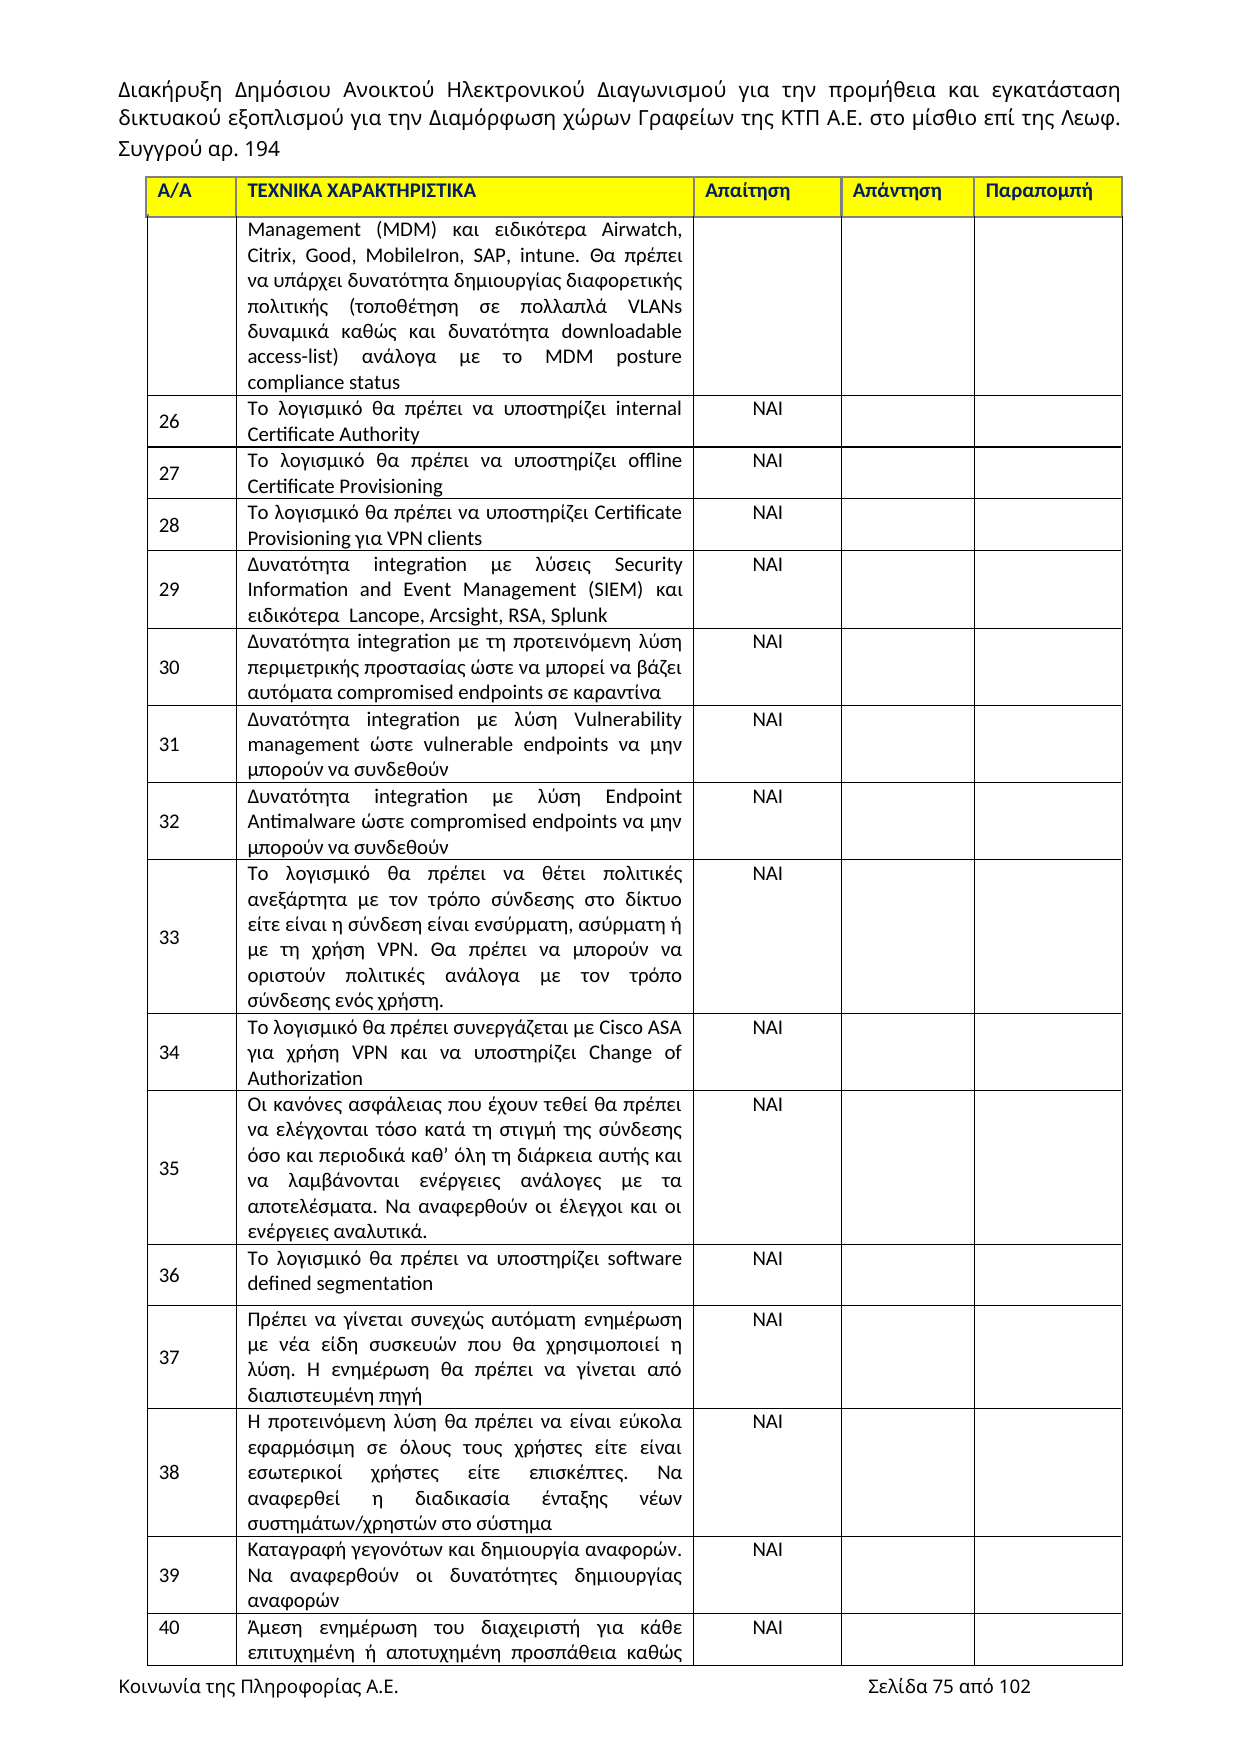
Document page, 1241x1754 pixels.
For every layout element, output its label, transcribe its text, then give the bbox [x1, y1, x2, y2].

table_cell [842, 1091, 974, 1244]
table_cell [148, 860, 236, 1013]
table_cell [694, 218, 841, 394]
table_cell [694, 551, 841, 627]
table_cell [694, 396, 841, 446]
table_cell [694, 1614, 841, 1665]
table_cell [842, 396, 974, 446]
table_header Απαίτηση [695, 178, 840, 216]
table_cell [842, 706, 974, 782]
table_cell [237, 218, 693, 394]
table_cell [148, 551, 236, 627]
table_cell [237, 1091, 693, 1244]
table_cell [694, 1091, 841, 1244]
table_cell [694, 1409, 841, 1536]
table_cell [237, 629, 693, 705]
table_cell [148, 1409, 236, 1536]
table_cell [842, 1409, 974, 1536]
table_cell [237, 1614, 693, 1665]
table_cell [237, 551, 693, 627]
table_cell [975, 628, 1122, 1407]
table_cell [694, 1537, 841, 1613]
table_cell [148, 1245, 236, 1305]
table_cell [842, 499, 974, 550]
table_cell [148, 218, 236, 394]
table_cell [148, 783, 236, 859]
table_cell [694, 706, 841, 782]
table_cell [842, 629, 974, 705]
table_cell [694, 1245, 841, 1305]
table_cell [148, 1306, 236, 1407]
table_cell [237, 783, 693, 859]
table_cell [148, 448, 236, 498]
table_header ΤΕΧΝΙΚΑ ΧΑΡΑΚΤΗΡΙΣΤΙΚΑ [237, 178, 693, 216]
table_header Α/Α [147, 178, 235, 216]
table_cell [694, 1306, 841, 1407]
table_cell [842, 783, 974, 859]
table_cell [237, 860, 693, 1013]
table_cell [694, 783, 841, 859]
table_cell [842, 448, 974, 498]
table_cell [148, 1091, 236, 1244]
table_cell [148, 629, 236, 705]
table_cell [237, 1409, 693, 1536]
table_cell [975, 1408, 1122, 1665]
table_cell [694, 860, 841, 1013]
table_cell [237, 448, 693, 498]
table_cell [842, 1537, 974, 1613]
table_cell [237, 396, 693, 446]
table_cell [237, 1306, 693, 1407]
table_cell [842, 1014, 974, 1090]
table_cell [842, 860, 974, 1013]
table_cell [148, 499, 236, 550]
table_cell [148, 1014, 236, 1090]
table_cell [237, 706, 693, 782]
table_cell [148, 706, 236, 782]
table_header Απάντηση [843, 178, 973, 216]
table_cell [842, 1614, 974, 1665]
table_header Παραπομπή [975, 178, 1121, 216]
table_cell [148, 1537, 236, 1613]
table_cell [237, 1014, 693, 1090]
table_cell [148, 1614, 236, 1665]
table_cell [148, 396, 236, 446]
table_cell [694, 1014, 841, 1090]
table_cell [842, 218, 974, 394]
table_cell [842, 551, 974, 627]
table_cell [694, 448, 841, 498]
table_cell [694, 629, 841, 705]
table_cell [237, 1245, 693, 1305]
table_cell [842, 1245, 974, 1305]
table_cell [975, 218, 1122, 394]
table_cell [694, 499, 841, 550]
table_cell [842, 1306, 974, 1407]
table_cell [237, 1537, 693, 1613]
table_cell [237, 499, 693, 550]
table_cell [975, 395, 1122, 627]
